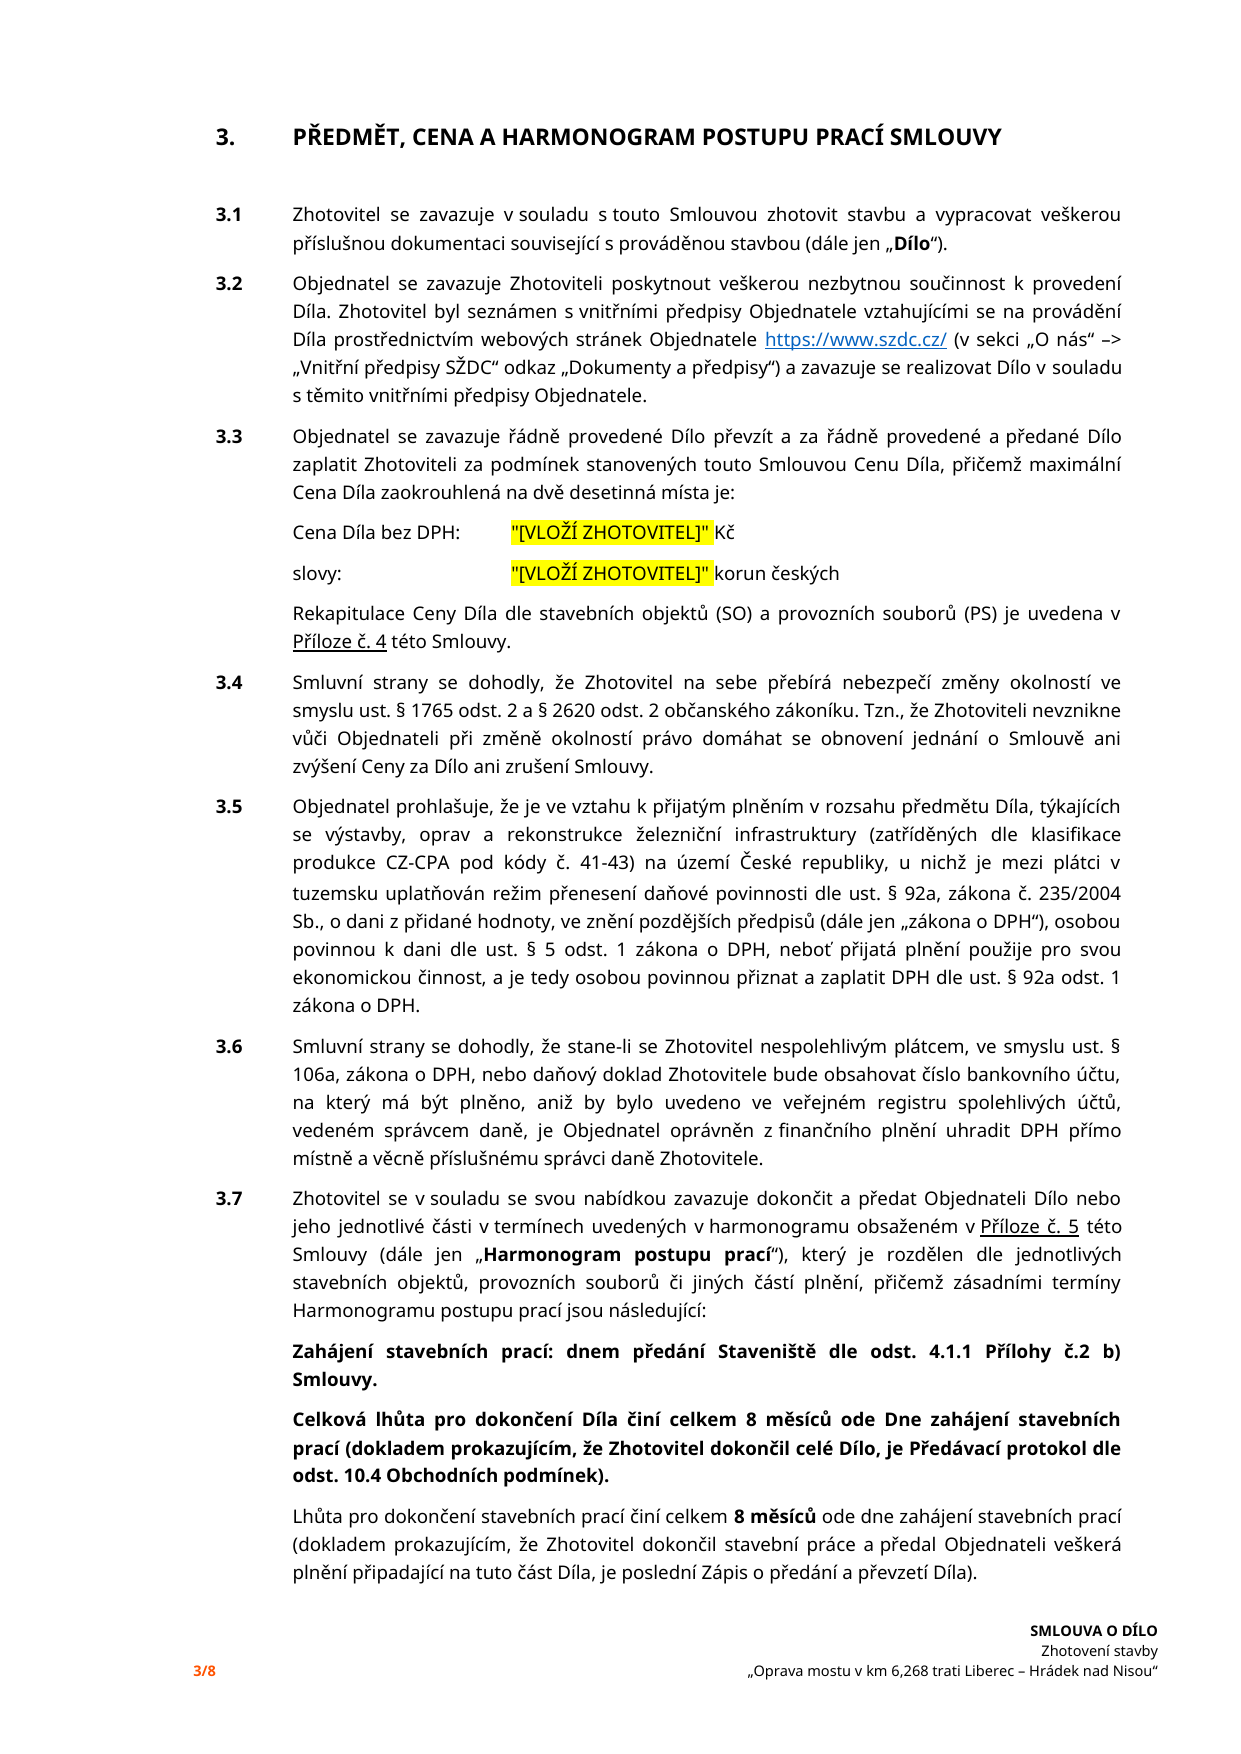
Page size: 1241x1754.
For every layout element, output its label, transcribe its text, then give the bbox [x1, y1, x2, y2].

text Rekapitulace Ceny Díla dle stavebních objektů (SO) a provozních souborů (PS) je uvedena v Příloze č. 4 této Smlouvy. [292, 601, 1122, 654]
text Objednatel se zavazuje Zhotoviteli poskytnout veškerou nezbytnou součinnost k provedení Díla. Zhotovitel byl seznámen s vnitřními předpisy Objednatele vztahujícími se na provádění Díla prostřednictvím webových stránek Objednatele https://www.szdc.cz/ (v sekci „O nás“ –> „Vnitřní předpisy SŽDC“ odkaz „Dokumenty a předpisy“) a zavazuje se realizovat Dílo v souladu s těmito vnitřními předpisy Objednatele. [216, 270, 1122, 408]
text Smluvní strany se dohodly, že stane-li se Zhotovitel nespolehlivým plátcem, ve smyslu ust. § 106a, zákona o DPH, nebo daňový doklad Zhotovitele bude obsahovat číslo bankovního účtu, na který má být plněno, aniž by bylo uvedeno ve veřejném registru spolehlivých účtů, vedeném správcem daně, je Objednatel oprávněn z finančního plnění uhradit DPH přímo místně a věcně příslušnému správci daně Zhotovitele. [216, 1033, 1122, 1171]
text slovy: korun českých [714, 560, 1122, 586]
text Objednatel se zavazuje řádně provedené Dílo převzít a za řádně provedené a předané Dílo zaplatit Zhotoviteli za podmínek stanovených touto Smlouvou Cenu Díla, přičemž maximální Cena Díla zaokrouhlená na dvě desetinná místa je: [216, 423, 1122, 504]
text Smluvní strany se dohodly, že Zhotovitel na sebe přebírá nebezpečí změny okolností ve smyslu ust. § 1765 odst. 2 a § 2620 odst. 2 občanského zákoníku. Tzn., že Zhotoviteli nevznikne vůči Objednateli při změně okolností právo domáhat se obnovení jednání o Smlouvě ani zvýšení Ceny za Dílo ani zrušení Smlouvy. [216, 669, 1122, 779]
text Zhotovitel se v souladu se svou nabídkou zavazuje dokončit a předat Objednateli Dílo nebo jeho jednotlivé části v termínech uvedených v harmonogramu obsaženém v Příloze č. 5 této Smlouvy (dále jen „Harmonogram postupu prací“), který je rozdělen dle jednotlivých stavebních objektů, provozních souborů či jiných částí plnění, přičemž zásadními termíny Harmonogramu postupu prací jsou následující: [216, 1186, 1122, 1323]
text Zahájení stavebních prací: dnem předání Staveniště dle odst. 4.1.1 Přílohy č.2 b) Smlouvy. [292, 1338, 1122, 1392]
text Objednatel prohlašuje, že je ve vztahu k přijatým plněním v rozsahu předmětu Díla, týkajících se výstavby, oprav a rekonstrukce železniční infrastruktury (zatříděných dle klasifikace produkce CZ-CPA pod kódy č. 41-43) na území České republiky, u nichž je mezi plátci v tuzemsku uplatňován režim přenesení daňové povinnosti dle ust. § 92a, zákona č. 235/2004 Sb., o dani z přidané hodnoty, ve znění pozdějších předpisů (dále jen „zákona o DPH“), osobou povinnou k dani dle ust. § 5 odst. 1 zákona o DPH, neboť přijatá plnění použije pro svou ekonomickou činnost, a je tedy osobou povinnou přiznat a zaplatit DPH dle ust. § 92a odst. 1 zákona o DPH. [216, 794, 1122, 1018]
text slovy: korun českých [292, 560, 511, 586]
text Cena Díla bez DPH: Kč [292, 519, 1122, 545]
text PŘEDMĚT, CENA A HARMONOGRAM POSTUPU PRACÍ SMLOUVY [216, 121, 1122, 152]
text Zhotovitel se zavazuje v souladu s touto Smlouvou zhotovit stavbu a vypracovat veškerou příslušnou dokumentaci související s prováděnou stavbou (dále jen „Dílo“). [216, 202, 1122, 255]
text Celková lhůta pro dokončení Díla činí celkem 8 měsíců ode Dne zahájení stavebních prací (dokladem prokazujícím, že Zhotovitel dokončil celé Dílo, je Předávací protokol dle odst. 10.4 Obchodních podmínek). [292, 1407, 1122, 1488]
text Lhůta pro dokončení stavebních prací činí celkem 8 měsíců ode dne zahájení stavebních prací (dokladem prokazujícím, že Zhotovitel dokončil stavební práce a předal Objednateli veškerá plnění připadající na tuto část Díla, je poslední Zápis o předání a převzetí Díla). [292, 1503, 1122, 1585]
